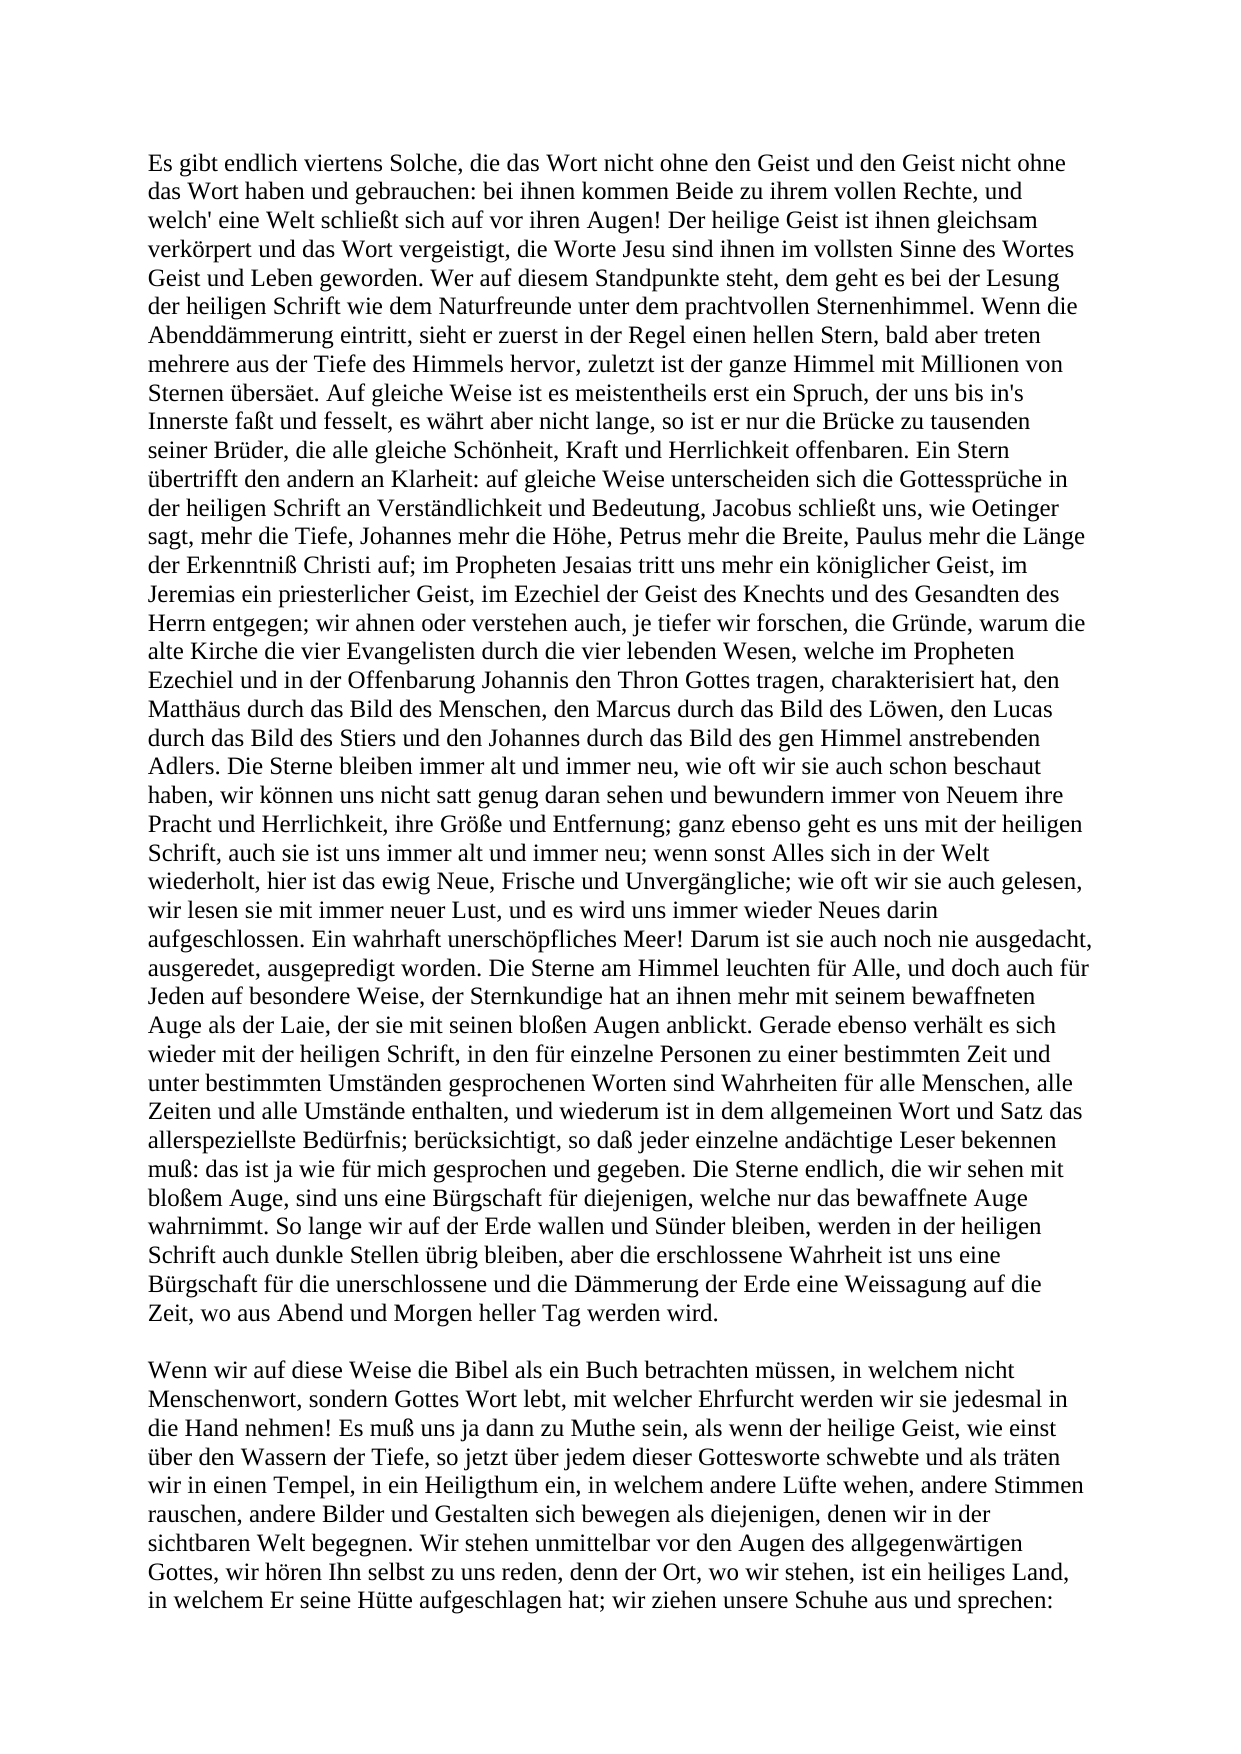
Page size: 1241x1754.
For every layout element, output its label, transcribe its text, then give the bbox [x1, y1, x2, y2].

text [148, 1356, 1093, 1614]
text Es gibt endlich viertens Solche, die das Wort nicht ohne den Geist und den Geist nicht ohne das Wort haben und gebrauchen: bei ihnen kommen Beide zu ihrem vollen Rechte, und welch' eine Welt schließt sich auf vor ihren Augen! Der heilige Geist ist ihnen gleichsam verkörpert und das Wort vergeistigt, die Worte Jesu sind ihnen im vollsten Sinne des Wortes Geist und Leben geworden. Wer auf diesem Standpunkte steht, dem geht es bei der Lesung der heiligen Schrift wie dem Naturfreunde unter dem prachtvollen Sternenhimmel. Wenn die Abenddämmerung eintritt, sieht er zuerst in der Regel einen hellen Stern, bald aber treten mehrere aus der Tiefe des Himmels hervor, zuletzt ist der ganze Himmel mit Millionen von Sternen übersäet. Auf gleiche Weise ist es meistentheils erst ein Spruch, der uns bis in's Innerste faßt und fesselt, es währt aber nicht lange, so ist er nur die Brücke zu tausenden seiner Brüder, die alle gleiche Schönheit, Kraft und Herrlichkeit offenbaren. Ein Stern übertrifft den andern an Klarheit: auf gleiche Weise unterscheiden sich die Gottessprüche in der heiligen Schrift an Verständlichkeit und Bedeutung, Jacobus schließt uns, wie Oetinger sagt, mehr die Tiefe, Johannes mehr die Höhe, Petrus mehr die Breite, Paulus mehr die Länge der Erkenntniß Christi auf; im Propheten Jesaias tritt uns mehr ein königlicher Geist, im Jeremias ein priesterlicher Geist, im Ezechiel der Geist des Knechts und des Gesandten des Herrn entgegen; wir ahnen oder verstehen auch, je tiefer wir forschen, die Gründe, warum die alte Kirche die vier Evangelisten durch die vier lebenden Wesen, welche im Propheten Ezechiel und in der Offenbarung Johannis den Thron Gottes tragen, charakterisiert hat, den Matthäus durch das Bild des Menschen, den Marcus durch das Bild des Löwen, den Lucas durch das Bild des Stiers und den Johannes durch das Bild des gen Himmel anstrebenden Adlers. Die Sterne bleiben immer alt und immer neu, wie oft wir sie auch schon beschaut haben, wir können uns nicht satt genug daran sehen und bewundern immer von Neuem ihre Pracht und Herrlichkeit, ihre Größe und Entfernung; ganz ebenso geht es uns mit der heiligen Schrift, auch sie ist uns immer alt und immer neu; wenn sonst Alles sich in der Welt wiederholt, hier ist das ewig Neue, Frische und Unvergängliche; wie oft wir sie auch gelesen, wir lesen sie mit immer neuer Lust, und es wird uns immer wieder Neues darin aufgeschlossen. Ein wahrhaft unerschöpfliches Meer! Darum ist sie auch noch nie ausgedacht, ausgeredet, ausgepredigt worden. Die Sterne am Himmel leuchten für Alle, und doch auch für Jeden auf besondere Weise, der Sternkundige hat an ihnen mehr mit seinem bewaffneten Auge als der Laie, der sie mit seinen bloßen Augen anblickt. Gerade ebenso verhält es sich wieder mit der heiligen Schrift, in den für einzelne Personen zu einer bestimmten Zeit und unter bestimmten Umständen gesprochenen Worten sind Wahrheiten für alle Menschen, alle Zeiten und alle Umstände enthalten, und wiederum ist in dem allgemeinen Wort und Satz das allerspeziellste Bedürfnis; berücksichtigt, so daß jeder einzelne andächtige Leser bekennen muß: das ist ja wie für mich gesprochen und gegeben. Die Sterne endlich, die wir sehen mit bloßem Auge, sind uns eine Bürgschaft für diejenigen, welche nur das bewaffnete Auge wahrnimmt. So lange wir auf der Erde wallen und Sünder bleiben, werden in der heiligen Schrift auch dunkle Stellen übrig bleiben, aber die erschlossene Wahrheit ist uns eine Bürgschaft für die unerschlossene und die Dämmerung der Erde eine Weissagung auf die Zeit, wo aus Abend und Morgen heller Tag werden wird. [148, 148, 1093, 1326]
